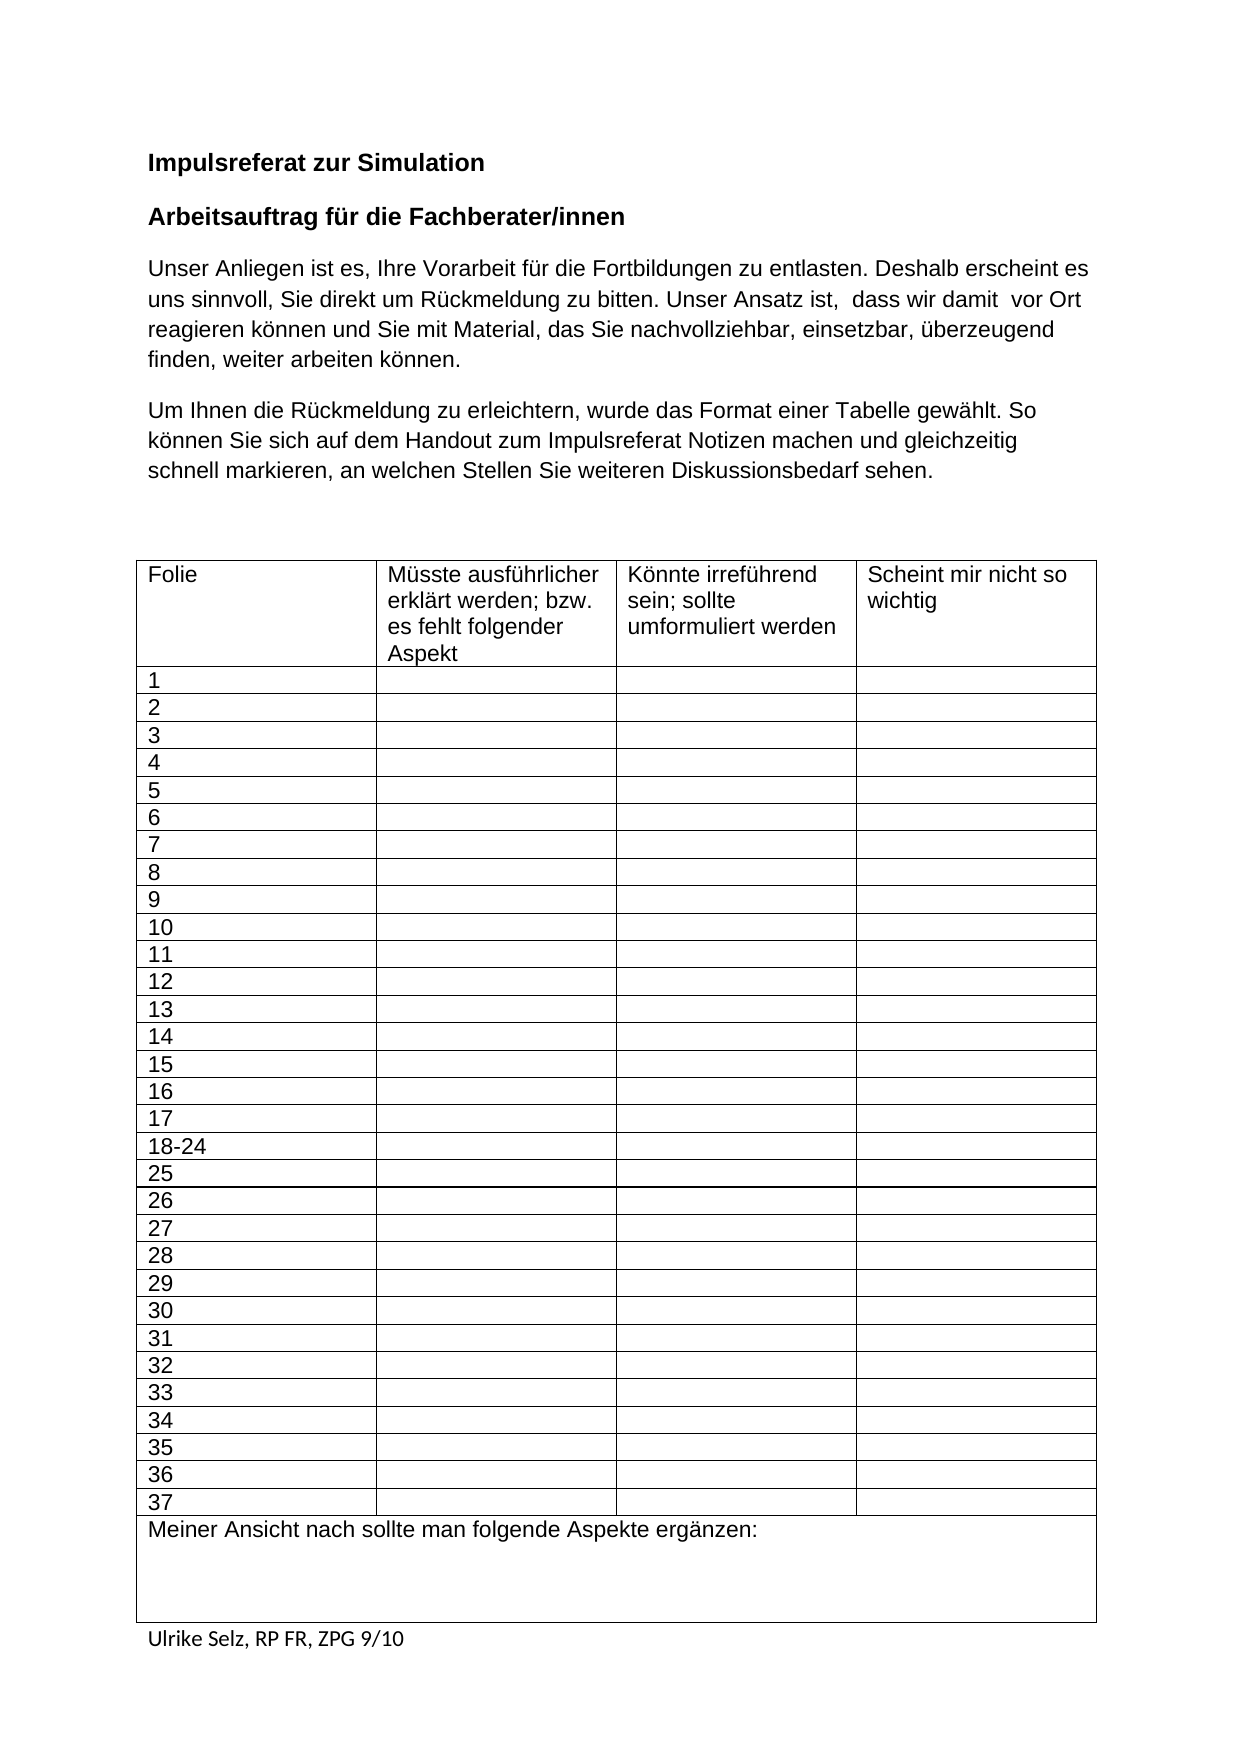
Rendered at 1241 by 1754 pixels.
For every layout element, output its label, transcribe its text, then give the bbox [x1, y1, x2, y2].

table_cell [377, 667, 616, 693]
table_cell [857, 1270, 1096, 1296]
table_cell [377, 694, 616, 721]
table_cell [857, 1407, 1096, 1433]
table_cell 32 [137, 1352, 376, 1378]
table_cell [617, 1270, 856, 1296]
table_cell [857, 859, 1096, 885]
table_cell [617, 831, 856, 858]
table_cell [857, 749, 1096, 776]
table_cell [377, 1051, 616, 1077]
table_cell [617, 1215, 856, 1241]
table_cell [617, 914, 856, 940]
table_cell [377, 1270, 616, 1296]
table_cell [377, 1078, 616, 1104]
table_cell 31 [137, 1325, 376, 1351]
table_cell 2 [137, 694, 376, 721]
table_cell 12 [137, 968, 376, 995]
table_cell [377, 1379, 616, 1406]
table_cell [377, 831, 616, 858]
table_cell 14 [137, 1023, 376, 1049]
table_cell [377, 1407, 616, 1433]
table_cell 37 [137, 1489, 376, 1515]
table_cell 8 [137, 859, 376, 885]
table_cell [377, 859, 616, 885]
table_cell [857, 1051, 1096, 1077]
table_cell [857, 914, 1096, 940]
text Unser Anliegen ist es, Ihre Vorarbeit für die Fortbildungen zu entlasten. Deshalb erscheint es uns sinnvoll, Sie direkt um Rückmeldung zu bitten. Unser Ansatz ist, dass wir damit vor Ort reagieren können und Sie mit Material, das Sie nachvollziehbar, einsetzbar, überzeugend finden, weiter arbeiten können. [148, 255, 1093, 372]
table_cell [377, 1105, 616, 1132]
table_cell [377, 804, 616, 830]
table_cell [857, 722, 1096, 748]
table_cell [617, 667, 856, 693]
table_cell [617, 886, 856, 912]
table_cell [857, 886, 1096, 912]
table_cell [617, 1242, 856, 1269]
table_cell [617, 1023, 856, 1049]
table_cell 11 [137, 941, 376, 967]
table_cell [617, 694, 856, 721]
table_cell [377, 777, 616, 803]
table_cell 27 [137, 1215, 376, 1241]
table_cell [617, 749, 856, 776]
table_cell [377, 1160, 616, 1186]
table_cell 30 [137, 1297, 376, 1323]
table_cell [857, 667, 1096, 693]
table_cell [857, 1188, 1096, 1214]
table_cell [617, 1461, 856, 1488]
table_cell [857, 777, 1096, 803]
table_cell [377, 1352, 616, 1378]
table_header Folie [137, 561, 376, 666]
table_cell [617, 1160, 856, 1186]
table_cell [377, 1297, 616, 1323]
table_cell [377, 1434, 616, 1460]
table_cell [857, 1297, 1096, 1323]
text Um Ihnen die Rückmeldung zu erleichtern, wurde das Format einer Tabelle gewählt. So können Sie sich auf dem Handout zum Impulsreferat Notizen machen und gleichzeitig schnell markieren, an welchen Stellen Sie weiteren Diskussionsbedarf sehen. [148, 397, 1093, 484]
table_cell 16 [137, 1078, 376, 1104]
table_cell [857, 1078, 1096, 1104]
table_cell [857, 941, 1096, 967]
table_cell [617, 777, 856, 803]
table_cell [617, 859, 856, 885]
table_cell Meiner Ansicht nach sollte man folgende Aspekte ergänzen: [137, 1516, 1096, 1622]
table_header Scheint mir nicht so wichtig [857, 561, 1096, 666]
table_cell [617, 1188, 856, 1214]
table_cell [617, 1352, 856, 1378]
table_cell 5 [137, 777, 376, 803]
table_cell [857, 1133, 1096, 1159]
table_cell [857, 1215, 1096, 1241]
table_cell [377, 749, 616, 776]
table_cell [857, 1489, 1096, 1515]
table_cell [857, 694, 1096, 721]
table_cell [617, 1434, 856, 1460]
table_cell [857, 996, 1096, 1022]
table_cell [377, 886, 616, 912]
table_cell [617, 941, 856, 967]
table_cell [377, 1133, 616, 1159]
table_cell [617, 1051, 856, 1077]
table_cell [377, 1461, 616, 1488]
table_cell [617, 1297, 856, 1323]
table_cell [617, 996, 856, 1022]
table_cell 1 [137, 667, 376, 693]
table_cell 34 [137, 1407, 376, 1433]
table_cell [857, 1352, 1096, 1378]
table_cell [377, 1215, 616, 1241]
table_cell [617, 1325, 856, 1351]
table_cell [377, 996, 616, 1022]
table_cell [377, 1489, 616, 1515]
table_cell [857, 1023, 1096, 1049]
table_cell [617, 1078, 856, 1104]
table_cell 36 [137, 1461, 376, 1488]
table_cell [857, 1434, 1096, 1460]
table_cell [617, 1489, 856, 1515]
table_cell 26 [137, 1188, 376, 1214]
table_cell [377, 941, 616, 967]
table_cell [377, 1023, 616, 1049]
table_cell [857, 968, 1096, 995]
table_header Müsste ausführlicher erklärt werden; bzw. es fehlt folgender Aspekt [377, 561, 616, 666]
table_cell [857, 831, 1096, 858]
table_cell 7 [137, 831, 376, 858]
table_cell 9 [137, 886, 376, 912]
table_cell [857, 1325, 1096, 1351]
table_cell [857, 804, 1096, 830]
table_cell [617, 1105, 856, 1132]
table_cell 33 [137, 1379, 376, 1406]
table_cell [617, 804, 856, 830]
table_cell 3 [137, 722, 376, 748]
table_cell [857, 1379, 1096, 1406]
table_cell [857, 1160, 1096, 1186]
table_cell 13 [137, 996, 376, 1022]
table_cell [617, 968, 856, 995]
table_cell [377, 968, 616, 995]
table_cell [857, 1105, 1096, 1132]
table_cell 25 [137, 1160, 376, 1186]
text Impulsreferat zur Simulation [148, 148, 1093, 176]
table_cell [377, 1325, 616, 1351]
table_cell [377, 914, 616, 940]
table_cell [857, 1242, 1096, 1269]
table_cell 10 [137, 914, 376, 940]
table_cell 6 [137, 804, 376, 830]
table_header Könnte irreführend sein; sollte umformuliert werden [617, 561, 856, 666]
table_cell 17 [137, 1105, 376, 1132]
text Arbeitsauftrag für die Fachberater/innen [148, 201, 1093, 230]
table_cell 15 [137, 1051, 376, 1077]
table_cell [857, 1461, 1096, 1488]
table_cell 18-24 [137, 1133, 376, 1159]
table_cell [617, 1407, 856, 1433]
table_cell 29 [137, 1270, 376, 1296]
table_cell [377, 1242, 616, 1269]
table_cell [377, 722, 616, 748]
table_cell [377, 1188, 616, 1214]
table_cell [617, 1379, 856, 1406]
table_cell [617, 722, 856, 748]
table_cell 35 [137, 1434, 376, 1460]
table_cell [617, 1133, 856, 1159]
table_cell 4 [137, 749, 376, 776]
table_cell 28 [137, 1242, 376, 1269]
